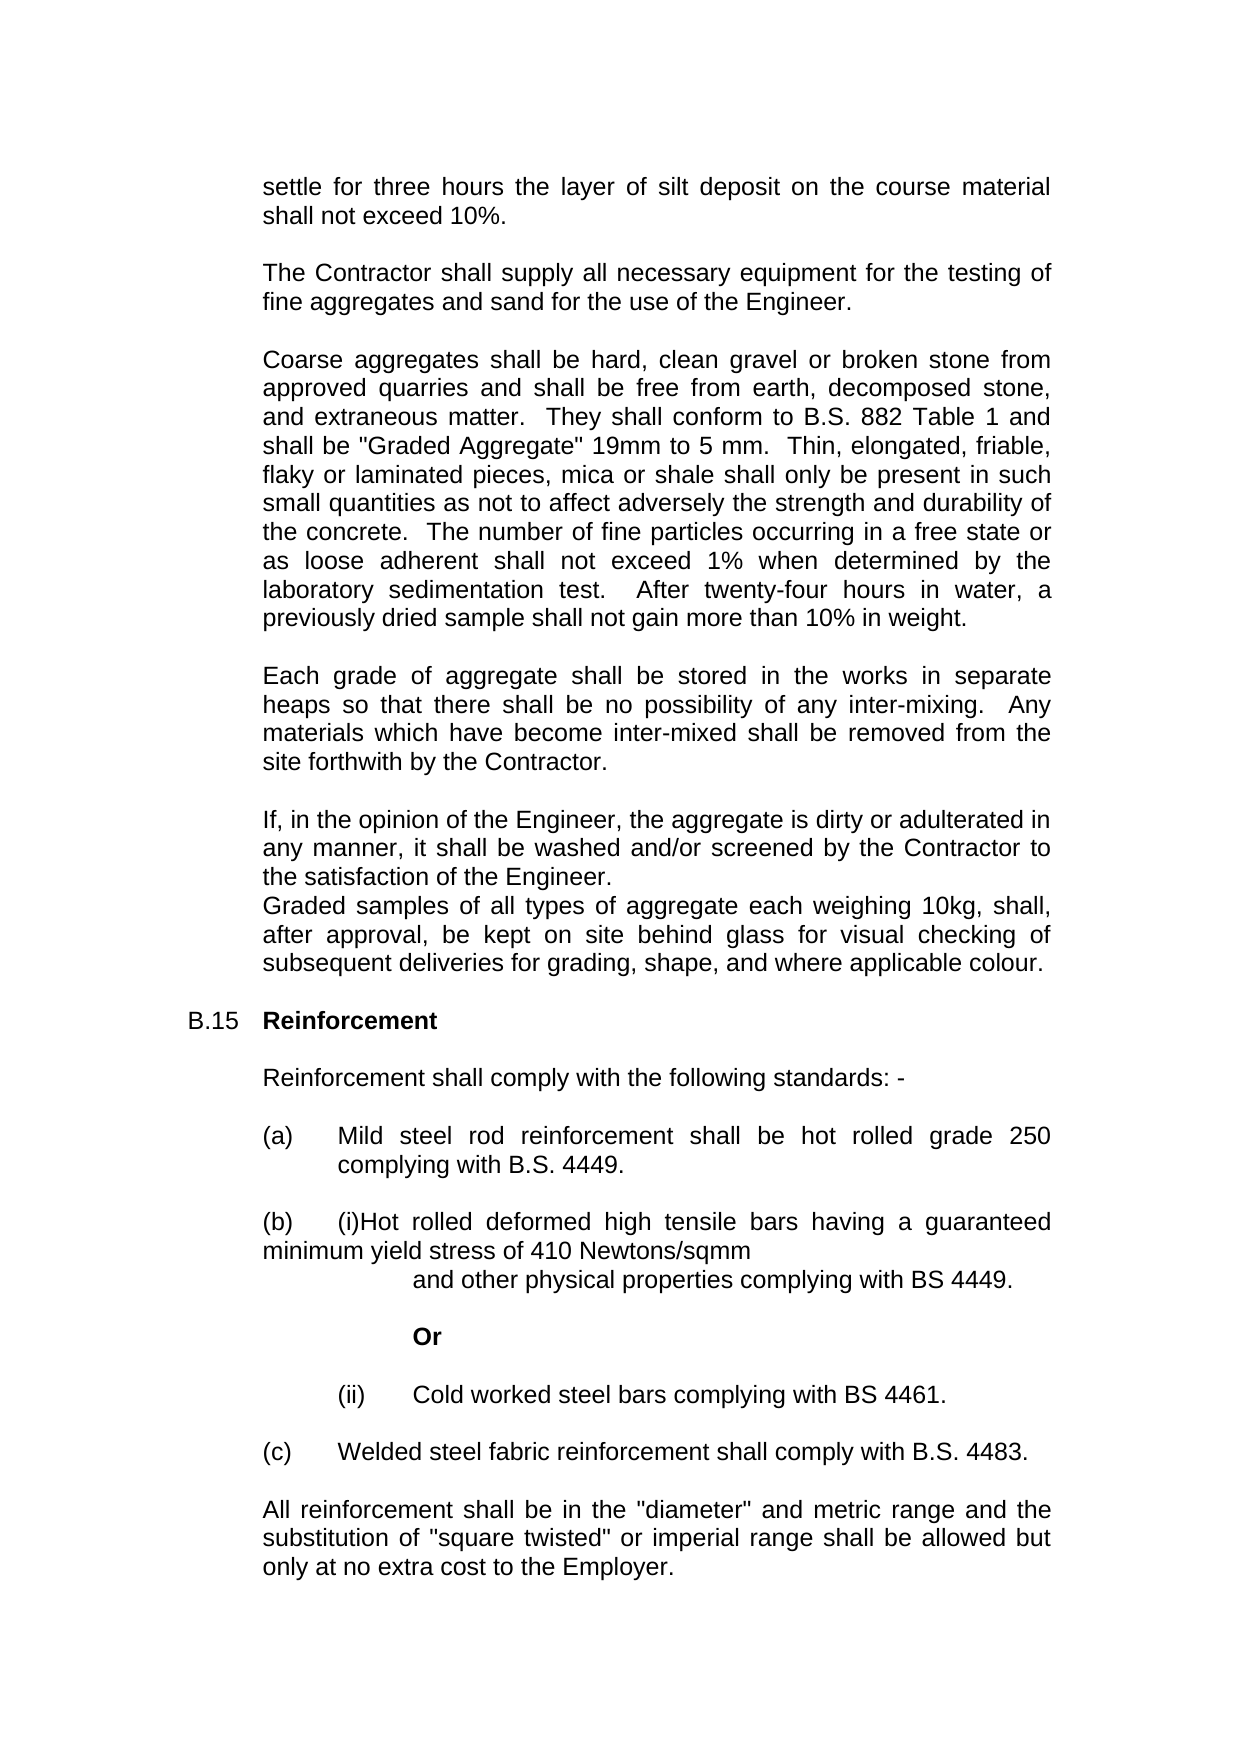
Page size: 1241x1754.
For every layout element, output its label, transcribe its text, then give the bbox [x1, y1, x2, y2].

text and other physical properties complying with BS 4449. [337, 1264, 1053, 1293]
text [187, 172, 1053, 229]
text Each grade of aggregate shall be stored in the works in separate heaps so that there shall be no possibility of any inter-mixing. Any materials which have become inter-mixed shall be removed from the site forthwith by the Contractor. [187, 661, 1053, 776]
text Or [187, 1322, 1053, 1351]
text (b) (i)Hot rolled deformed high tensile bars having a guaranteed minimum yield stress of 410 Newtons/sqmm [187, 1207, 1053, 1264]
text The Contractor shall supply all necessary equipment for the testing of fine aggregates and sand for the use of the Engineer. [187, 258, 1053, 316]
text Graded samples of all types of aggregate each weighing 10kg, shall, after approval, be kept on site behind glass for visual checking of subsequent deliveries for grading, shape, and where applicable colour. [187, 891, 1053, 977]
text (a) Mild steel rod reinforcement shall be hot rolled grade 250 complying with B.S. 4449. [262, 1121, 1053, 1178]
text (ii) Cold worked steel bars complying with BS 4461. [187, 1379, 1053, 1408]
text All reinforcement shall be in the "diameter" and metric range and the substitution of "square twisted" or imperial range shall be allowed but only at no extra cost to the Employer. [187, 1494, 1053, 1581]
text Reinforcement shall comply with the following standards: - [187, 1063, 1053, 1092]
text Coarse aggregates shall be hard, clean gravel or broken stone from approved quarries and shall be free from earth, decomposed stone, and extraneous matter. They shall conform to B.S. 882 Table 1 and shall be "Graded Aggregate" 19mm to 5 mm. Thin, elongated, friable, flaky or laminated pieces, mica or shale shall only be present in such small quantities as not to affect adversely the strength and durability of the concrete. The number of fine particles occurring in a free state or as loose adherent shall not exceed 1% when determined by the laboratory sedimentation test. After twenty-four hours in water, a previously dried sample shall not gain more than 10% in weight. [187, 344, 1053, 632]
text If, in the opinion of the Engineer, the aggregate is dirty or adulterated in any manner, it shall be washed and/or screened by the Contractor to the satisfaction of the Engineer. [187, 804, 1053, 891]
text B.15 Reinforcement [187, 1006, 1053, 1034]
text (c) Welded steel fabric reinforcement shall comply with B.S. 4483. [187, 1437, 1053, 1466]
